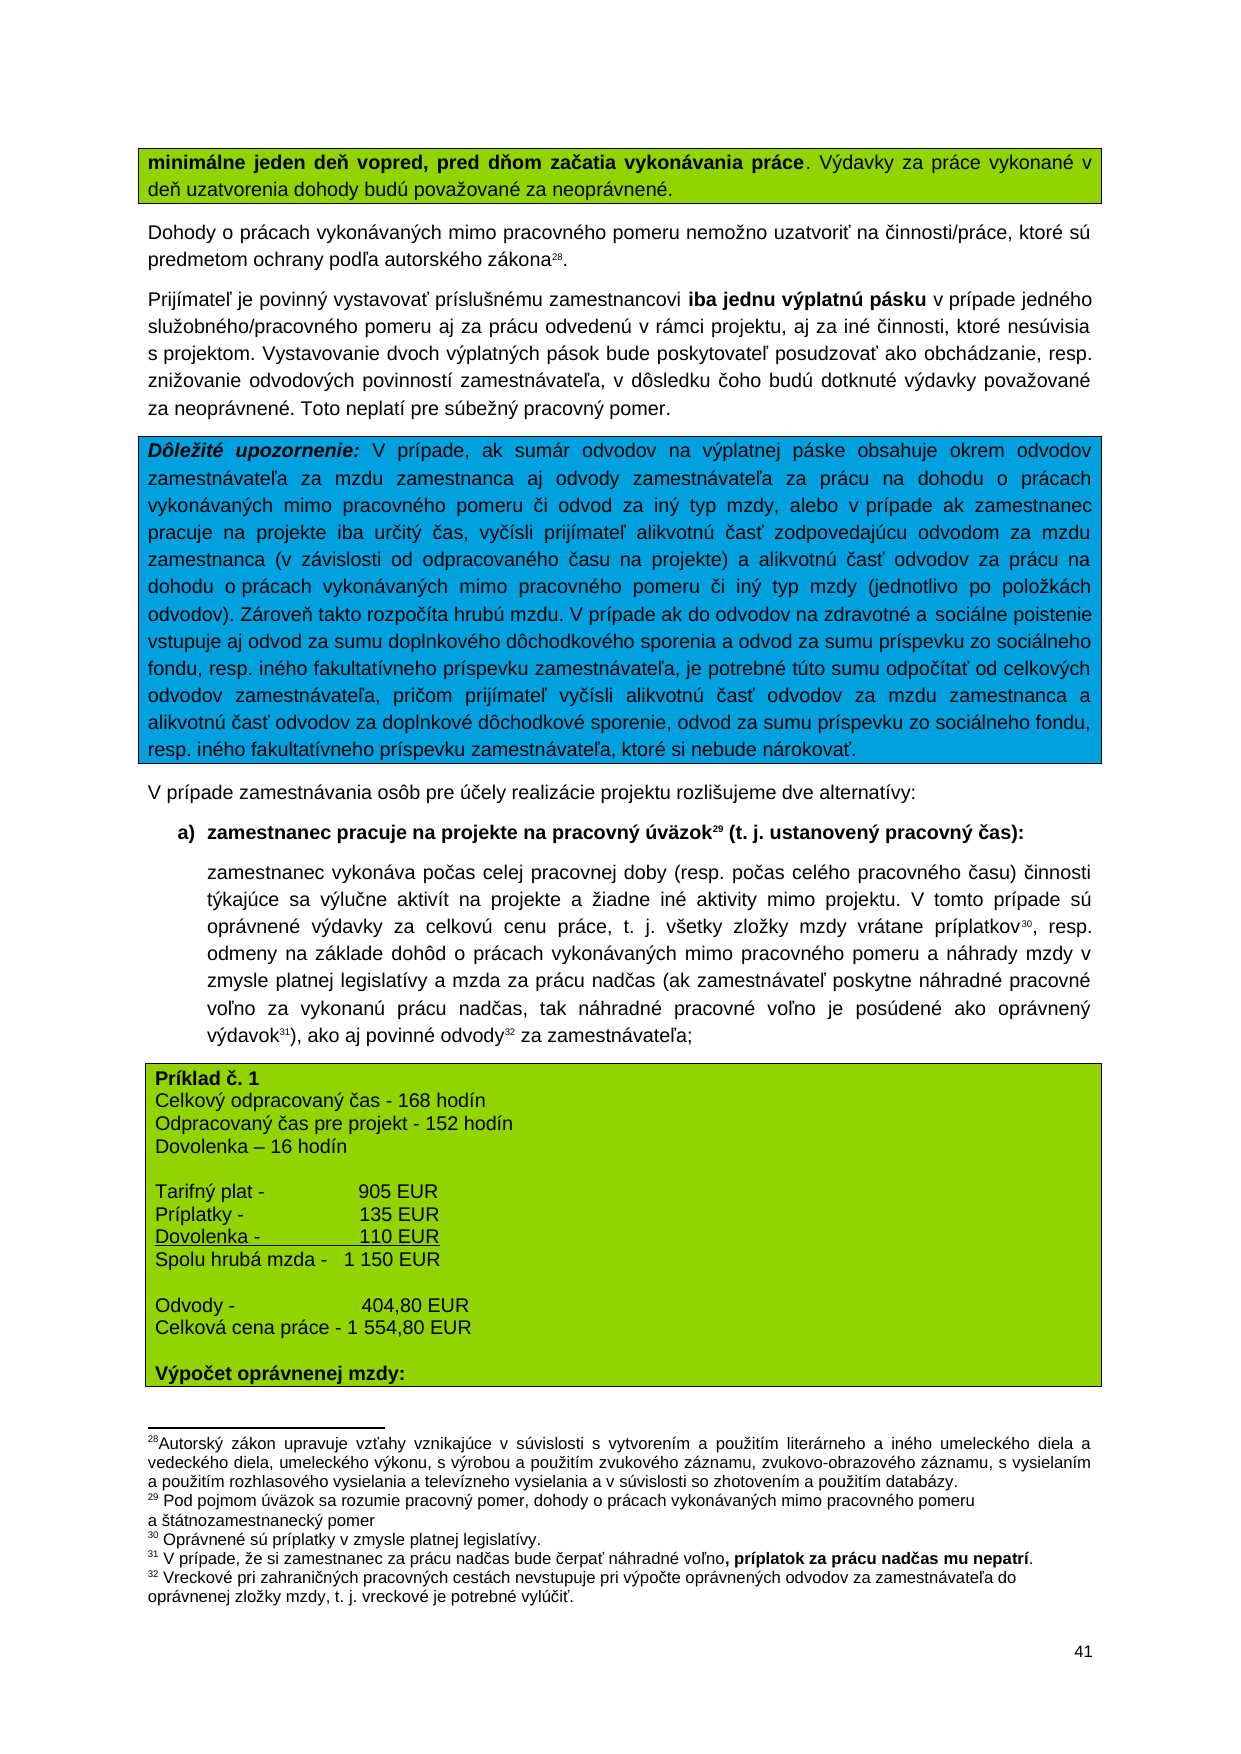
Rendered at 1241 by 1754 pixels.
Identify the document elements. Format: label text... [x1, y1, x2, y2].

text Dohody o prácach vykonávaných mimo pracovného pomeru nemožno uzatvoriť na činnosti/práce, ktoré sú predmetom ochrany podľa autorského zákona. [148, 221, 1092, 271]
list Dovolenka - 110 EUR [146, 1222, 1101, 1245]
list Odpracovaný čas pre projekt - 152 hodín [146, 1109, 1101, 1131]
list Celková cena práce - 1 554,80 EUR [146, 1313, 1101, 1336]
list Spolu hrubá mzda - 1 150 EUR [146, 1245, 1101, 1268]
list Dovolenka – 16 hodín [146, 1131, 1101, 1154]
list Príplatky - 135 EUR [146, 1199, 1101, 1222]
list Tarifný plat - 905 EUR [146, 1177, 1101, 1199]
list zamestnanec vykonáva počas celej pracovnej doby (resp. počas celého pracovného času) činnosti týkajúce sa výlučne aktivít na projekte a žiadne iné aktivity mimo projektu. V tomto prípade sú oprávnené výdavky za celkovú cenu práce, t. j. všetky zložky mzdy vrátane príplatkov, resp. odmeny na základe dohôd o prácach vykonávaných mimo pracovného pomeru a náhrady mzdy v zmysle platnej legislatívy a mzda za prácu nadčas (ak zamestnávateľ poskytne náhradné pracovné voľno za vykonanú prácu nadčas, tak náhradné pracovné voľno je posúdené ako oprávnený výdavok), ako aj povinné odvody za zamestnávateľa; [207, 861, 1092, 1046]
list Výpočet oprávnenej mzdy: [146, 1358, 1101, 1386]
text Prijímateľ je povinný vystavovať príslušnému zamestnancovi iba jednu výplatnú pásku v prípade jedného služobného/pracovného pomeru aj za prácu odvedenú v rámci projektu, aj za iné činnosti, ktoré nesúvisia s projektom. Vystavovanie dvoch výplatných pások bude poskytovateľ posudzovať ako obchádzanie, resp. znižovanie odvodových povinností zamestnávateľa, v dôsledku čoho budú dotknuté výdavky považované za neoprávnené. Toto neplatí pre súbežný pracovný pomer. [148, 288, 1092, 419]
list zamestnanec pracuje na projekte na pracovný úväzok (t. j. ustanovený pracovný čas): [177, 821, 1092, 843]
list Odvody - 404,80 EUR [146, 1290, 1101, 1313]
text V prípade zamestnávania osôb pre účely realizácie projektu rozlišujeme dve alternatívy: [148, 781, 1092, 804]
text Dôležité upozornenie: V prípade, ak sumár odvodov na výplatnej páske obsahuje okrem odvodov zamestnávateľa za mzdu zamestnanca aj odvody zamestnávateľa za prácu na dohodu o prácach vykonávaných mimo pracovného pomeru či odvod za iný typ mzdy, alebo v prípade ak zamestnanec pracuje na projekte iba určitý čas, vyčísli prijímateľ alikvotnú časť zodpovedajúcu odvodom za mzdu zamestnanca (v závislosti od odpracovaného času na projekte) a alikvotnú časť odvodov za prácu na dohodu o prácach vykonávaných mimo pracovného pomeru či iný typ mzdy (jednotlivo po položkách odvodov). Zároveň takto rozpočíta hrubú mzdu. V prípade ak do odvodov na zdravotné a sociálne poistenie vstupuje aj odvod za sumu doplnkového dôchodkového sporenia a odvod za sumu príspevku zo sociálneho fondu, resp. iného fakultatívneho príspevku zamestnávateľa, je potrebné túto sumu odpočítať od celkových odvodov zamestnávateľa, pričom prijímateľ vyčísli alikvotnú časť odvodov za mzdu zamestnanca a alikvotnú časť odvodov za doplnkové dôchodkové sporenie, odvod za sumu príspevku zo sociálneho fondu, resp. iného fakultatívneho príspevku zamestnávateľa, ktoré si nebude nárokovať. [139, 437, 1101, 763]
list Príklad č. 1 [146, 1064, 1101, 1086]
list Celkový odpracovaný čas - 168 hodín [146, 1086, 1101, 1109]
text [139, 149, 1101, 203]
